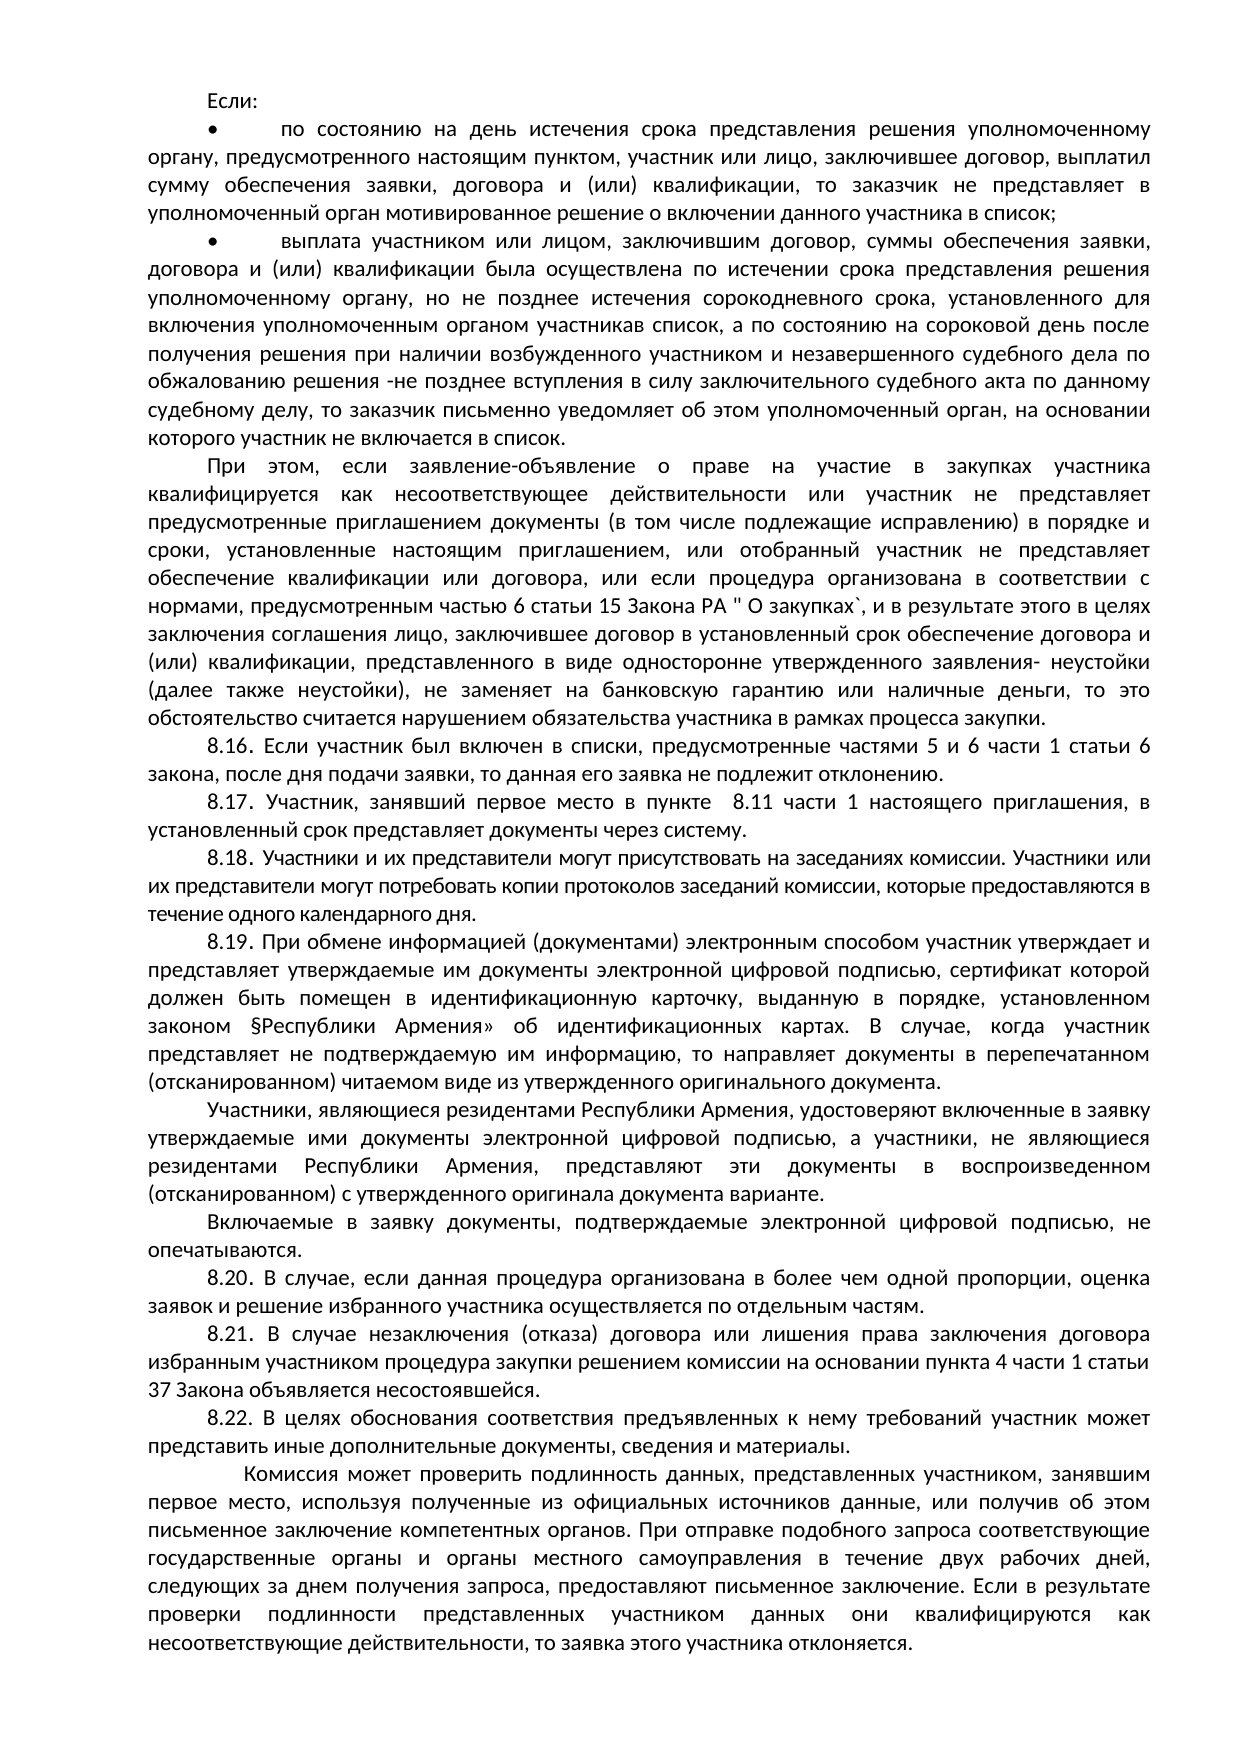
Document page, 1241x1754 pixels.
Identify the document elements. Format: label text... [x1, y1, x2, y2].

text • по состоянию на день истечения срока представления решения уполномоченному органу, предусмотренного настоящим пунктом, участник или лицо, заключившее договор, выплатил сумму обеспечения заявки, договора и (или) квалификации, то заказчик не представляет в уполномоченный орган мотивированное решение о включении данного участника в список; [148, 114, 1152, 227]
text 8.18․ Участники и их представители могут присутствовать на заседаниях комиссии. Участники или их представители могут потребовать копии протоколов заседаний комиссии, которые предоставляются в течение одного календарного дня. [148, 843, 1152, 927]
text Включаемые в заявку документы, подтверждаемые электронной цифровой подписью, не опечатываются. [148, 1207, 1152, 1263]
text При этом, если заявление-объявление о праве на участие в закупках участника квалифицируется как несоответствующее действительности или участник не представляет предусмотренные приглашением документы (в том числе подлежащие исправлению) в порядке и сроки, установленные настоящим приглашением, или отобранный участник не представляет обеспечение квалификации или договора, или если процедура организована в соответствии с нормами, предусмотренным частью 6 статьи 15 Закона РА " О закупках`, и в результате этого в целях заключения соглашения лицо, заключившее договор в установленный срок обеспечение договора и (или) квалификации, представленного в виде односторонне утвержденного заявления- неустойки (далее также неустойки), не заменяет на банковскую гарантию или наличные деньги, то это обстоятельство считается нарушением обязательства участника в рамках процесса закупки. [148, 451, 1152, 731]
text 8.21․ В случае незаключения (отказа) договора или лишения права заключения договора избранным участником процедура закупки решением комиссии на основании пункта 4 части 1 статьи 37 Закона объявляется несостоявшейся. [148, 1319, 1152, 1403]
text Участники, являющиеся резидентами Республики Армения, удостоверяют включенные в заявку утверждаемые ими документы электронной цифровой подписью, а участники, не являющиеся резидентами Республики Армения, представляют эти документы в воспроизведенном (отсканированном) с утвержденного оригинала документа варианте. [148, 1095, 1152, 1207]
text 8.22. В целях обоснования соответствия предъявленных к нему требований участник может представить иные дополнительные документы, сведения и материалы. [148, 1403, 1152, 1459]
text 8.19․ При обмене информацией (документами) электронным способом участник утверждает и представляет утверждаемые им документы электронной цифровой подписью, сертификат которой должен быть помещен в идентификационную карточку, выданную в порядке, установленном законом §Республики Армения» об идентификационных картах. В случае, когда участник представляет не подтверждаемую им информацию, то направляет документы в перепечатанном (отсканированном) читаемом виде из утвержденного оригинального документа. [148, 927, 1152, 1095]
text • выплата участником или лицом, заключившим договор, суммы обеспечения заявки, договора и (или) квалификации была осуществлена по истечении срока представления решения уполномоченному органу, но не позднее истечения сорокодневного срока, установленного для включения уполномоченным органом участникав список, а по состоянию на сороковой день после получения решения при наличии возбужденного участником и незавершенного судебного дела по обжалованию решения -не позднее вступления в силу заключительного судебного акта по данному судебному делу, то заказчик письменно уведомляет об этом уполномоченный орган, на основании которого участник не включается в список. [148, 227, 1152, 451]
text 8.17․ Участник, занявший первое место в пункте 8.11 части 1 настоящего приглашения, в установленный срок представляет документы через систему. [148, 787, 1152, 843]
text Комиссия может проверить подлинность данных, представленных участником, занявшим первое место, используя полученные из официальных источников данные, или получив об этом письменное заключение компетентных органов. При отправке подобного запроса соответствующие государственные органы и органы местного самоуправления в течение двух рабочих дней, следующих за днем получения запроса, предоставляют письменное заключение. Если в результате проверки подлинности представленных участником данных они квалифицируются как несоответствующие действительности, то заявка этого участника отклоняется. [148, 1459, 1152, 1656]
text 8.20․ В случае, если данная процедура организована в более чем одной пропорции, оценка заявок и решение избранного участника осуществляется по отдельным частям. [148, 1263, 1152, 1319]
text Если: [148, 86, 1152, 114]
text 8.16․ Если участник был включен в списки, предусмотренные частями 5 и 6 части 1 статьи 6 закона, после дня подачи заявки, то данная его заявка не подлежит отклонению. [148, 731, 1152, 787]
